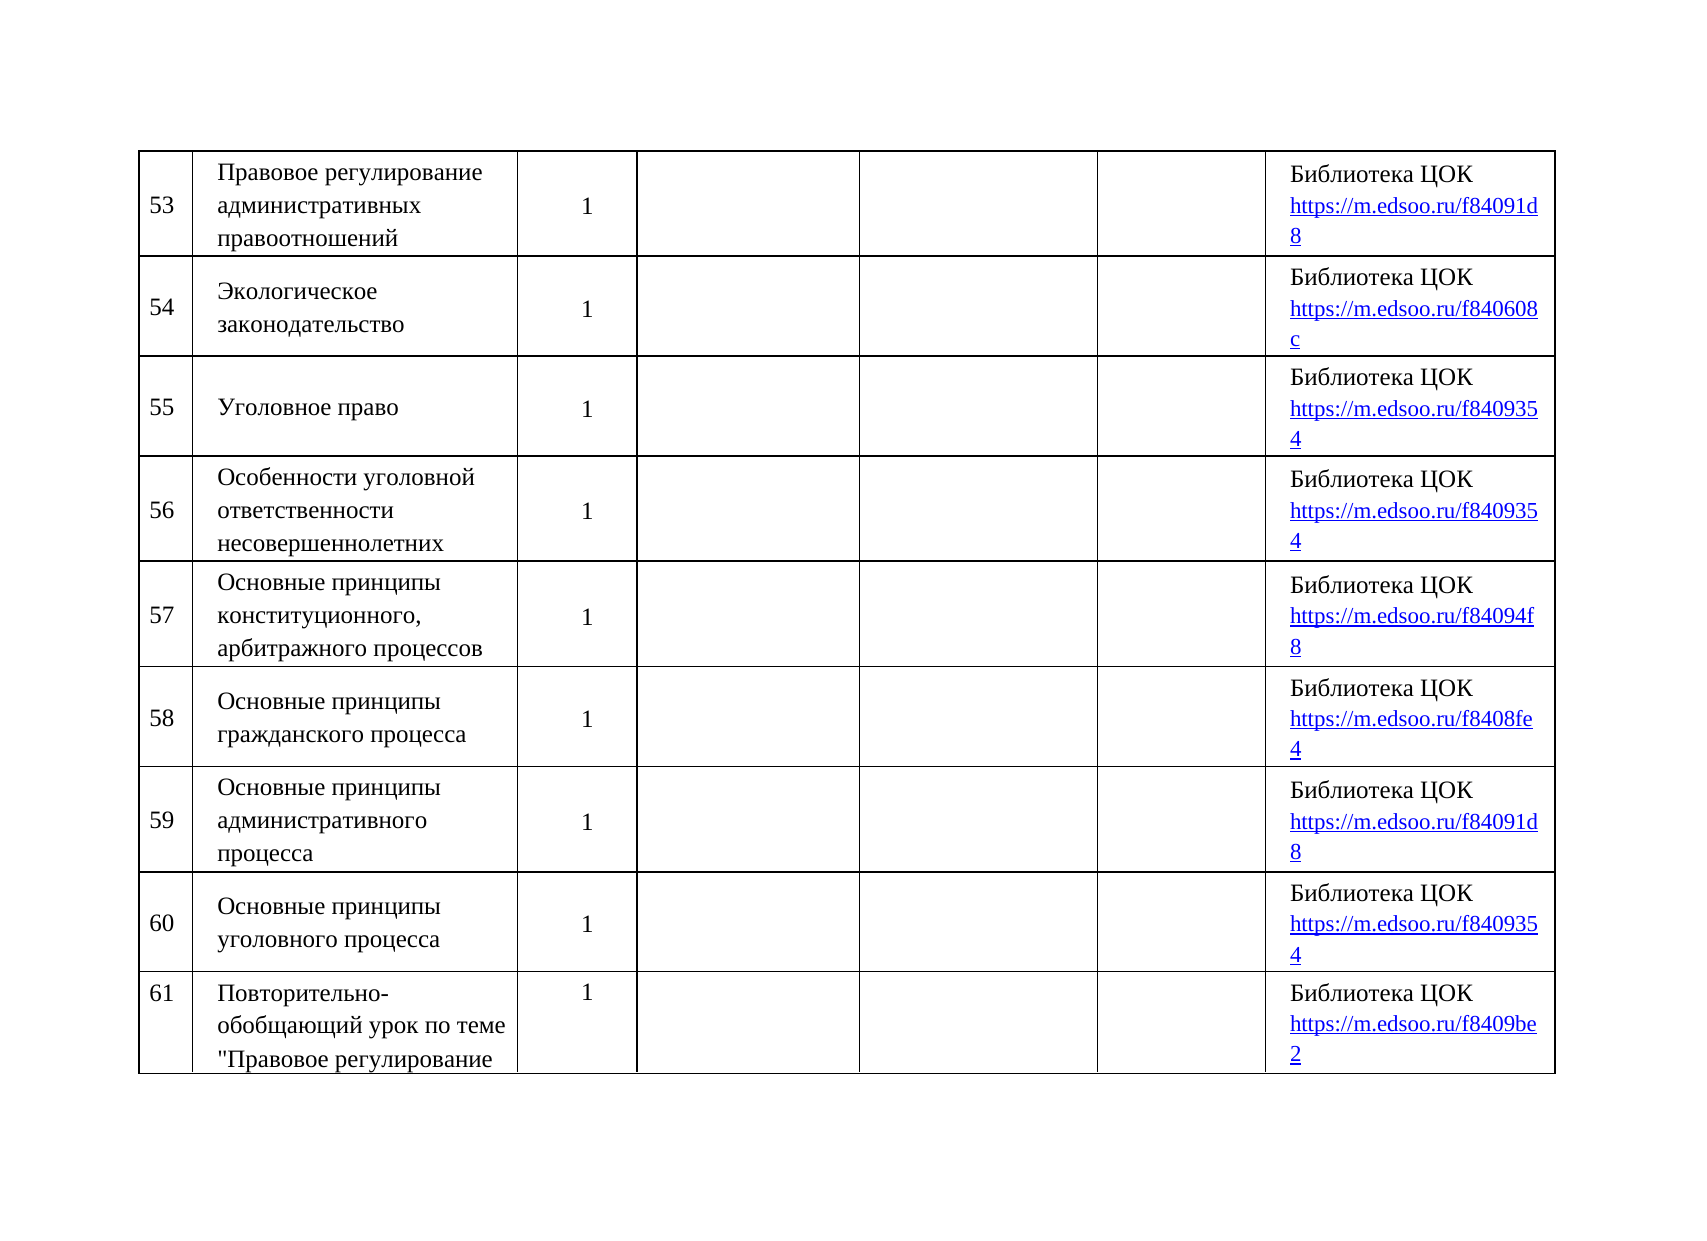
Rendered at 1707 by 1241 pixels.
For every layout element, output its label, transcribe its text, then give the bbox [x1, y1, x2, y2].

table_cell Библиотека ЦОК https://m.edsoo.ru/f8409354 [1266, 873, 1554, 971]
table_cell Правовое регулирование административных правоотношений [193, 152, 517, 255]
table_cell 53 [140, 152, 192, 255]
table_cell [1098, 667, 1265, 766]
table_cell [1098, 972, 1265, 1072]
table_cell 59 [140, 767, 192, 871]
table_cell [638, 357, 859, 455]
table_cell 55 [140, 357, 192, 455]
table_cell Библиотека ЦОК https://m.edsoo.ru/f84091d8 [1266, 152, 1554, 255]
table_cell Особенности уголовной ответственности несовершеннолетних [193, 457, 517, 560]
table_cell 1 [518, 972, 636, 1072]
table_cell [638, 972, 859, 1072]
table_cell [1266, 972, 1554, 1072]
table_cell Библиотека ЦОК https://m.edsoo.ru/f8409354 [1266, 357, 1554, 455]
table_cell 1 [518, 357, 636, 455]
table_cell [860, 562, 1097, 666]
table_cell [860, 972, 1097, 1072]
table_cell [638, 767, 859, 871]
table_cell Основные принципы гражданского процесса [193, 667, 517, 766]
table_cell Библиотека ЦОК https://m.edsoo.ru/f8408fe4 [1266, 667, 1554, 766]
table_cell [860, 767, 1097, 871]
table_cell 54 [140, 257, 192, 355]
table_cell Экологическое законодательство [193, 257, 517, 355]
table_cell 1 [518, 562, 636, 666]
table_cell [638, 457, 859, 560]
table_cell [638, 562, 859, 666]
table_cell [1098, 873, 1265, 971]
table_cell [1098, 357, 1265, 455]
table_cell 1 [518, 767, 636, 871]
table_cell 1 [518, 873, 636, 971]
table_cell 1 [518, 152, 636, 255]
table_cell Библиотека ЦОК https://m.edsoo.ru/f840608c [1266, 257, 1554, 355]
table_cell 58 [140, 667, 192, 766]
table_cell 60 [140, 873, 192, 971]
table_cell 1 [518, 667, 636, 766]
table_cell [638, 257, 859, 355]
table_cell [860, 152, 1097, 255]
table_cell [1098, 562, 1265, 666]
table_cell 56 [140, 457, 192, 560]
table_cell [193, 972, 517, 1072]
table_cell [638, 152, 859, 255]
table_cell 1 [518, 457, 636, 560]
table_cell [1098, 767, 1265, 871]
table_cell [1098, 457, 1265, 560]
table_cell Уголовное право [193, 357, 517, 455]
table_cell [638, 873, 859, 971]
table_cell [860, 873, 1097, 971]
table_cell Библиотека ЦОК https://m.edsoo.ru/f84091d8 [1266, 767, 1554, 871]
table_cell 61 [140, 972, 192, 1072]
table_cell Основные принципы уголовного процесса [193, 873, 517, 971]
table_cell 1 [518, 257, 636, 355]
table_cell Основные принципы административного процесса [193, 767, 517, 871]
table_cell [1098, 257, 1265, 355]
table_cell Основные принципы конституционного, арбитражного процессов [193, 562, 517, 666]
table_cell [860, 357, 1097, 455]
table_cell [1098, 152, 1265, 255]
table_cell [638, 667, 859, 766]
table_cell [860, 667, 1097, 766]
table_cell Библиотека ЦОК https://m.edsoo.ru/f84094f8 [1266, 562, 1554, 666]
table_cell 57 [140, 562, 192, 666]
table_cell [860, 257, 1097, 355]
table_cell [860, 457, 1097, 560]
table_cell Библиотека ЦОК https://m.edsoo.ru/f8409354 [1266, 457, 1554, 560]
